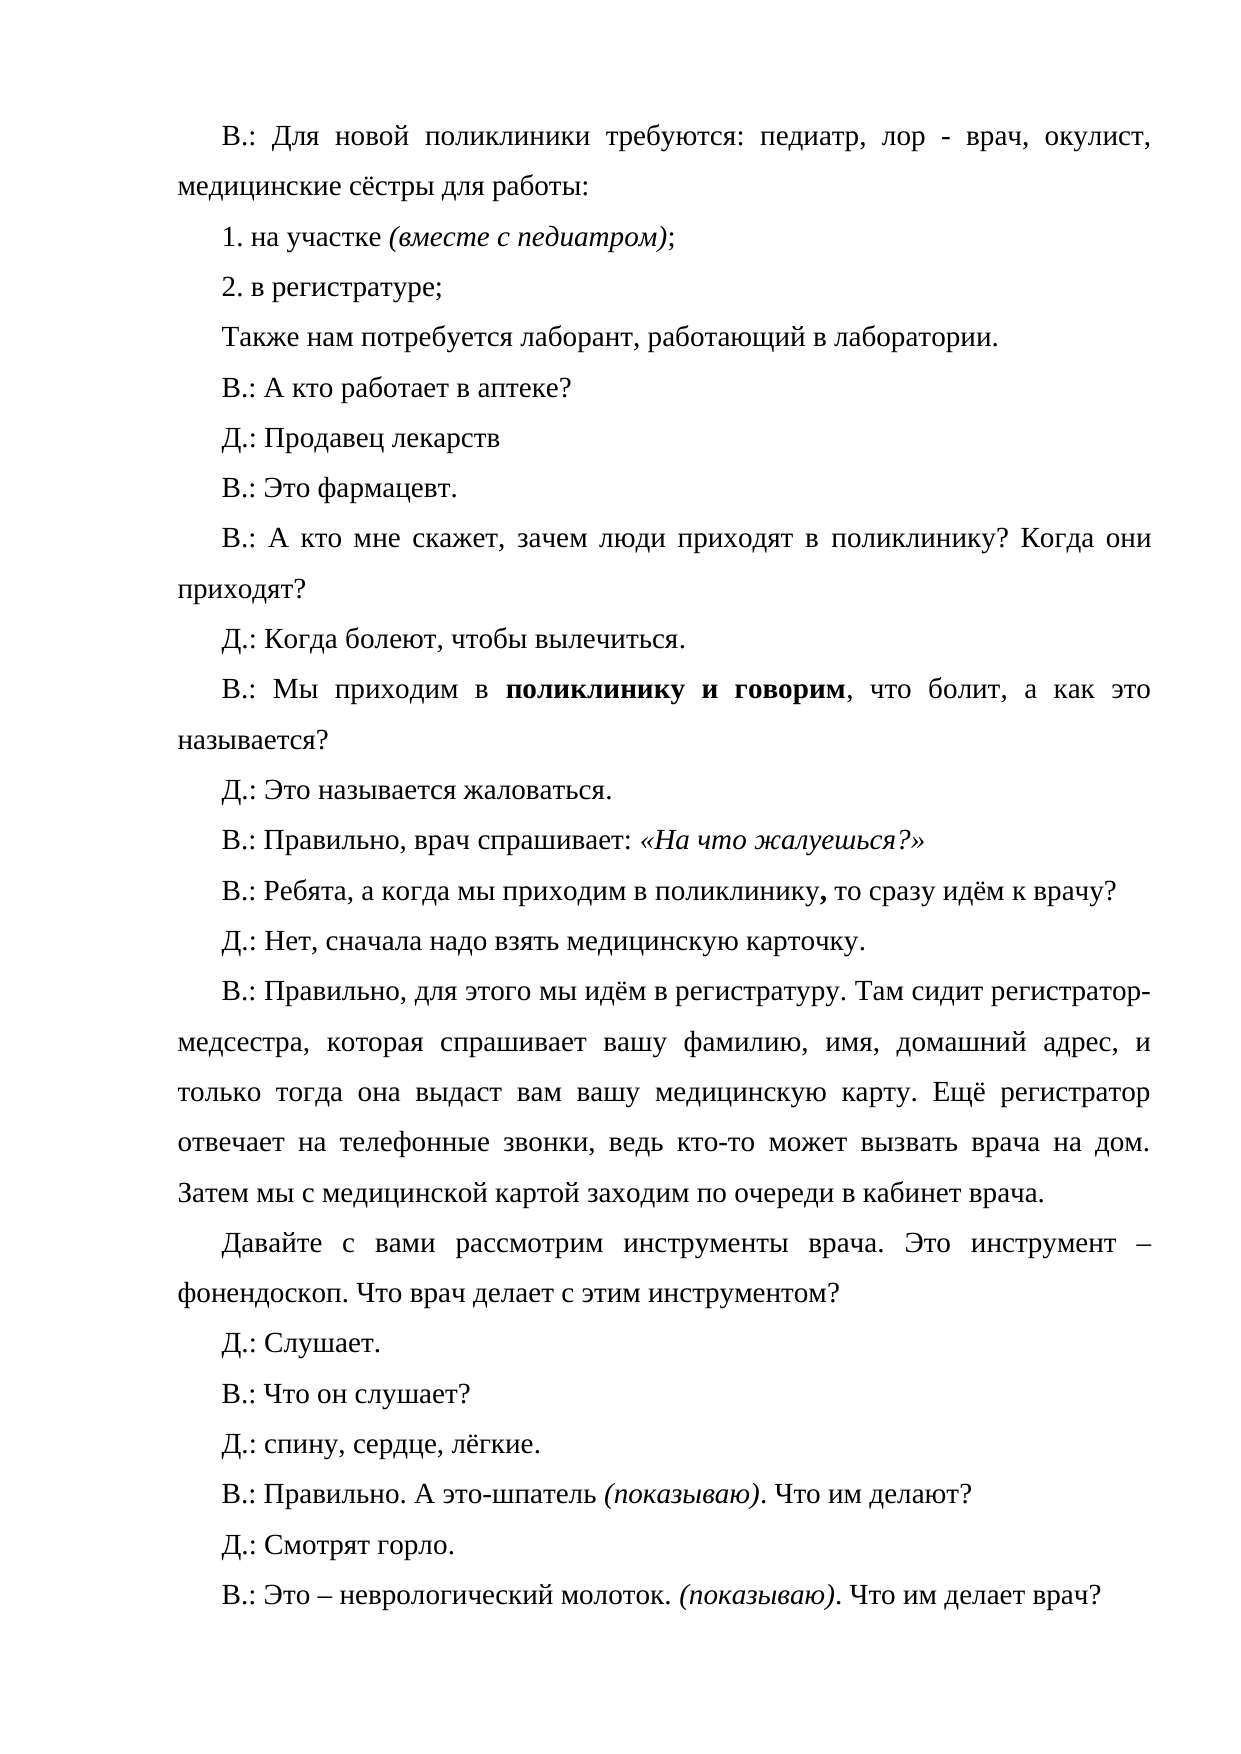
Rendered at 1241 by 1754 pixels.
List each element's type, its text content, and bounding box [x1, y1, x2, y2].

text Д.: спину, сердце, лёгкие. [177, 1426, 1152, 1460]
text Давайте с вами рассмотрим инструменты врача. Это инструмент – фонендоскоп. Что врач делает с этим инструментом? [177, 1225, 1152, 1309]
text В.: Что он слушает? [177, 1376, 1152, 1409]
text Д.: Смотрят горло. [177, 1527, 1152, 1560]
text В.: Это – неврологический молоток. (показываю). Что им делает врач? [177, 1577, 1152, 1611]
text В.: Правильно, врач спрашивает: «На что жалуешься?» [177, 822, 1152, 856]
text Д.: Слушает. [177, 1326, 1152, 1359]
text В.: А кто мне скажет, зачем люди приходят в поликлинику? Когда они приходят? [177, 521, 1152, 604]
text В.: Для новой поликлиники требуются: педиатр, лор - врач, окулист, медицинские сёстры для работы: [177, 118, 1152, 202]
text 2. в регистратуре; [177, 269, 1152, 303]
text В.: Правильно. А это-шпатель (показываю). Что им делают? [177, 1477, 1152, 1510]
text Д.: Когда болеют, чтобы вылечиться. [177, 621, 1152, 655]
text Также нам потребуется лаборант, работающий в лаборатории. [177, 319, 1152, 353]
text В.: Это фармацевт. [177, 470, 1152, 504]
text Д.: Продавец лекарств [177, 420, 1152, 453]
text Д.: Нет, сначала надо взять медицинскую карточку. [177, 923, 1152, 957]
text Д.: Это называется жаловаться. [177, 772, 1152, 806]
text 1. на участке (вместе с педиатром); [177, 219, 1152, 252]
text В.: Ребята, а когда мы приходим в поликлинику, то сразу идём к врачу? [177, 873, 1152, 906]
text В.: А кто работает в аптеке? [177, 370, 1152, 403]
text В.: Мы приходим в поликлинику и говорим, что болит, а как это называется? [177, 672, 1152, 755]
text В.: Правильно, для этого мы идём в регистратуру. Там сидит регистратор-медсестра, которая спрашивает вашу фамилию, имя, домашний адрес, и только тогда она выдаст вам вашу медицинскую карту. Ещё регистратор отвечает на телефонные звонки, ведь кто-то может вызвать врача на дом. Затем мы с медицинской картой заходим по очереди в кабинет врача. [177, 973, 1152, 1208]
